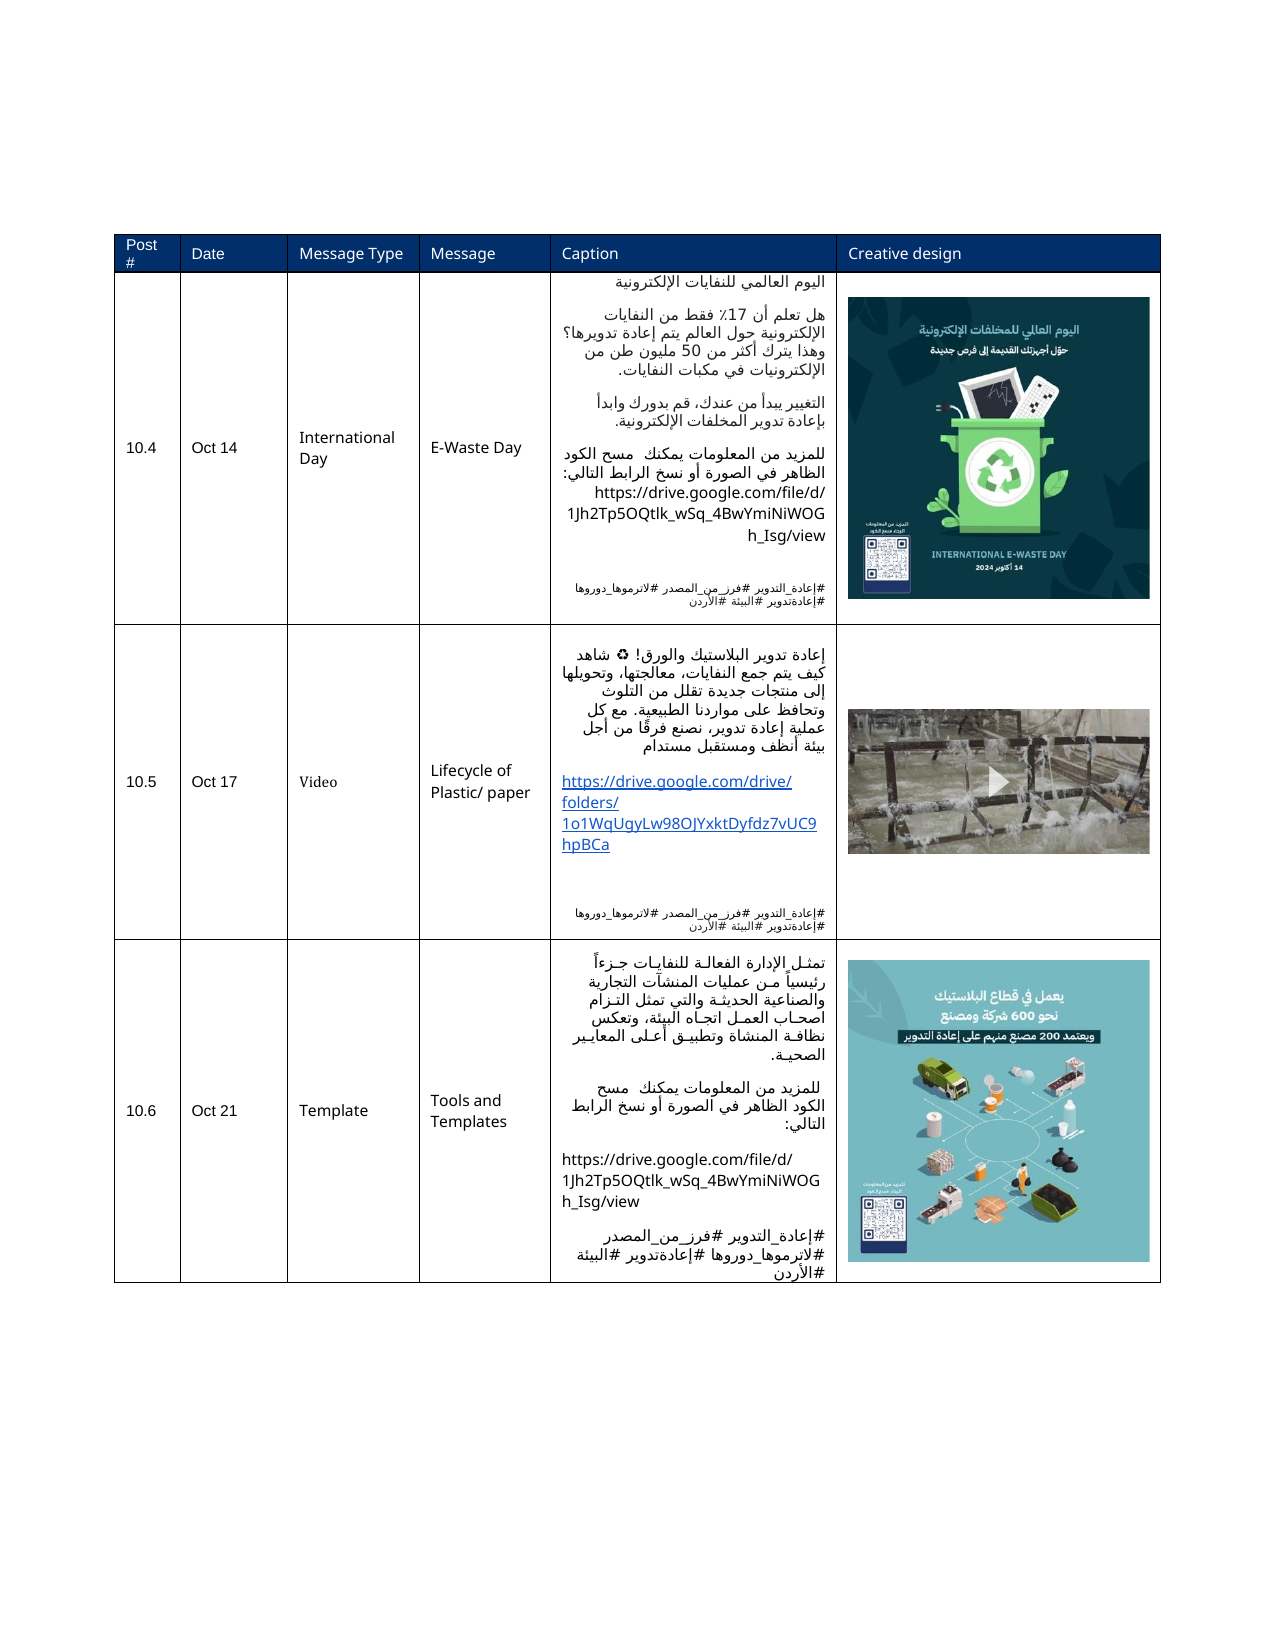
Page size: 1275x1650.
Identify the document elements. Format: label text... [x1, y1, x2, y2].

table_cell 10.6 [115, 940, 180, 1282]
table_header Creative design [837, 235, 1160, 271]
picture [956, 326, 966, 337]
table_cell [837, 940, 1160, 1282]
picture [848, 709, 1150, 854]
table_cell Template [288, 940, 419, 1282]
table_cell Oct 21 [181, 940, 287, 1282]
table_cell إعادة تدوير البلاستيك والورق! ♻️✨ شاهد كيف يتم جمع النفايات، معالجتها، وتحويلها إلى منتجات جديدة تقلل من التلوث وتحافظ على مواردنا الطبيعية. مع كل عملية إعادة تدوير، نصنع فرقًا من أجل بيئة أنظف ومستقبل مستدام https://drive.google.com/drive/folders/1o1WqUgyLw98OJYxktDyfdz7vUC9hpBCa #إعادة_التدوير #فرز_من_المصدر #لاترموها_دوروها #إعادةتدوير #البيئة #الأردن [551, 625, 836, 938]
picture [848, 960, 1150, 1262]
table_cell تمثـل الإدارة الفعالـة للنفايـات جـزءاً رئيسياً مـن عمليات المنشآت التجارية والصناعية الحديثـة والتي تمثل التـزام اصحـاب العمـل اتجـاه البيئة، وتعكس نظافـة المنشاة وتطبيـق أعـلى المعايـير الصحيـة. للمزيد من المعلومات يمكنك مسح الكود الظاهر في الصورة أو نسخ الرابط التالي: https://drive.google.com/file/d/1Jh2Tp5OQtlk_wSq_4BwYmiNiWOGh_Isg/view #إعادة_التدوير #فرز_من_المصدر #لاترموها_دوروها #إعادةتدوير #البيئة #الأردن [551, 940, 836, 1282]
table_cell اليوم العالمي للنفايات الإلكترونية هل تعلم أن 17٪ فقط من النفايات الإلكترونية حول العالم يتم إعادة تدويرها؟ وهذا يترك أكثر من 50 مليون طن من الإلكترونيات في مكبات النفايات. التغيير يبدأ من عندك، قم بدورك وابدأ بإعادة تدوير المخلفات الإلكترونية. للمزيد من المعلومات يمكنك مسح الكود الظاهر في الصورة أو نسخ الرابط التالي: https://drive.google.com/file/d/1Jh2Tp5OQtlk_wSq_4BwYmiNiWOGh_Isg/view #إعادة_التدوير #فرز_من_المصدر #لاترموها_دوروها #إعادةتدوير #البيئة #الأردن [551, 273, 836, 623]
table_cell Oct 17 [181, 625, 287, 938]
table_cell 10.5 [115, 625, 180, 938]
picture [848, 297, 1150, 599]
table_cell Video [288, 625, 419, 938]
table_cell Oct 14 [181, 273, 287, 623]
table_header Caption [551, 235, 836, 271]
table_header Message [420, 235, 550, 271]
table_header Date [181, 235, 287, 271]
table_cell E-Waste Day [420, 273, 550, 623]
table_cell [837, 625, 1160, 938]
table_header Post # [115, 235, 180, 271]
table_cell Lifecycle of Plastic/ paper [420, 625, 550, 938]
table_cell [837, 273, 1160, 623]
table_header Message Type [288, 235, 419, 271]
table_cell International Day [288, 273, 419, 623]
table_cell Tools and Templates [420, 940, 550, 1282]
table_cell 10.4 [115, 273, 180, 623]
